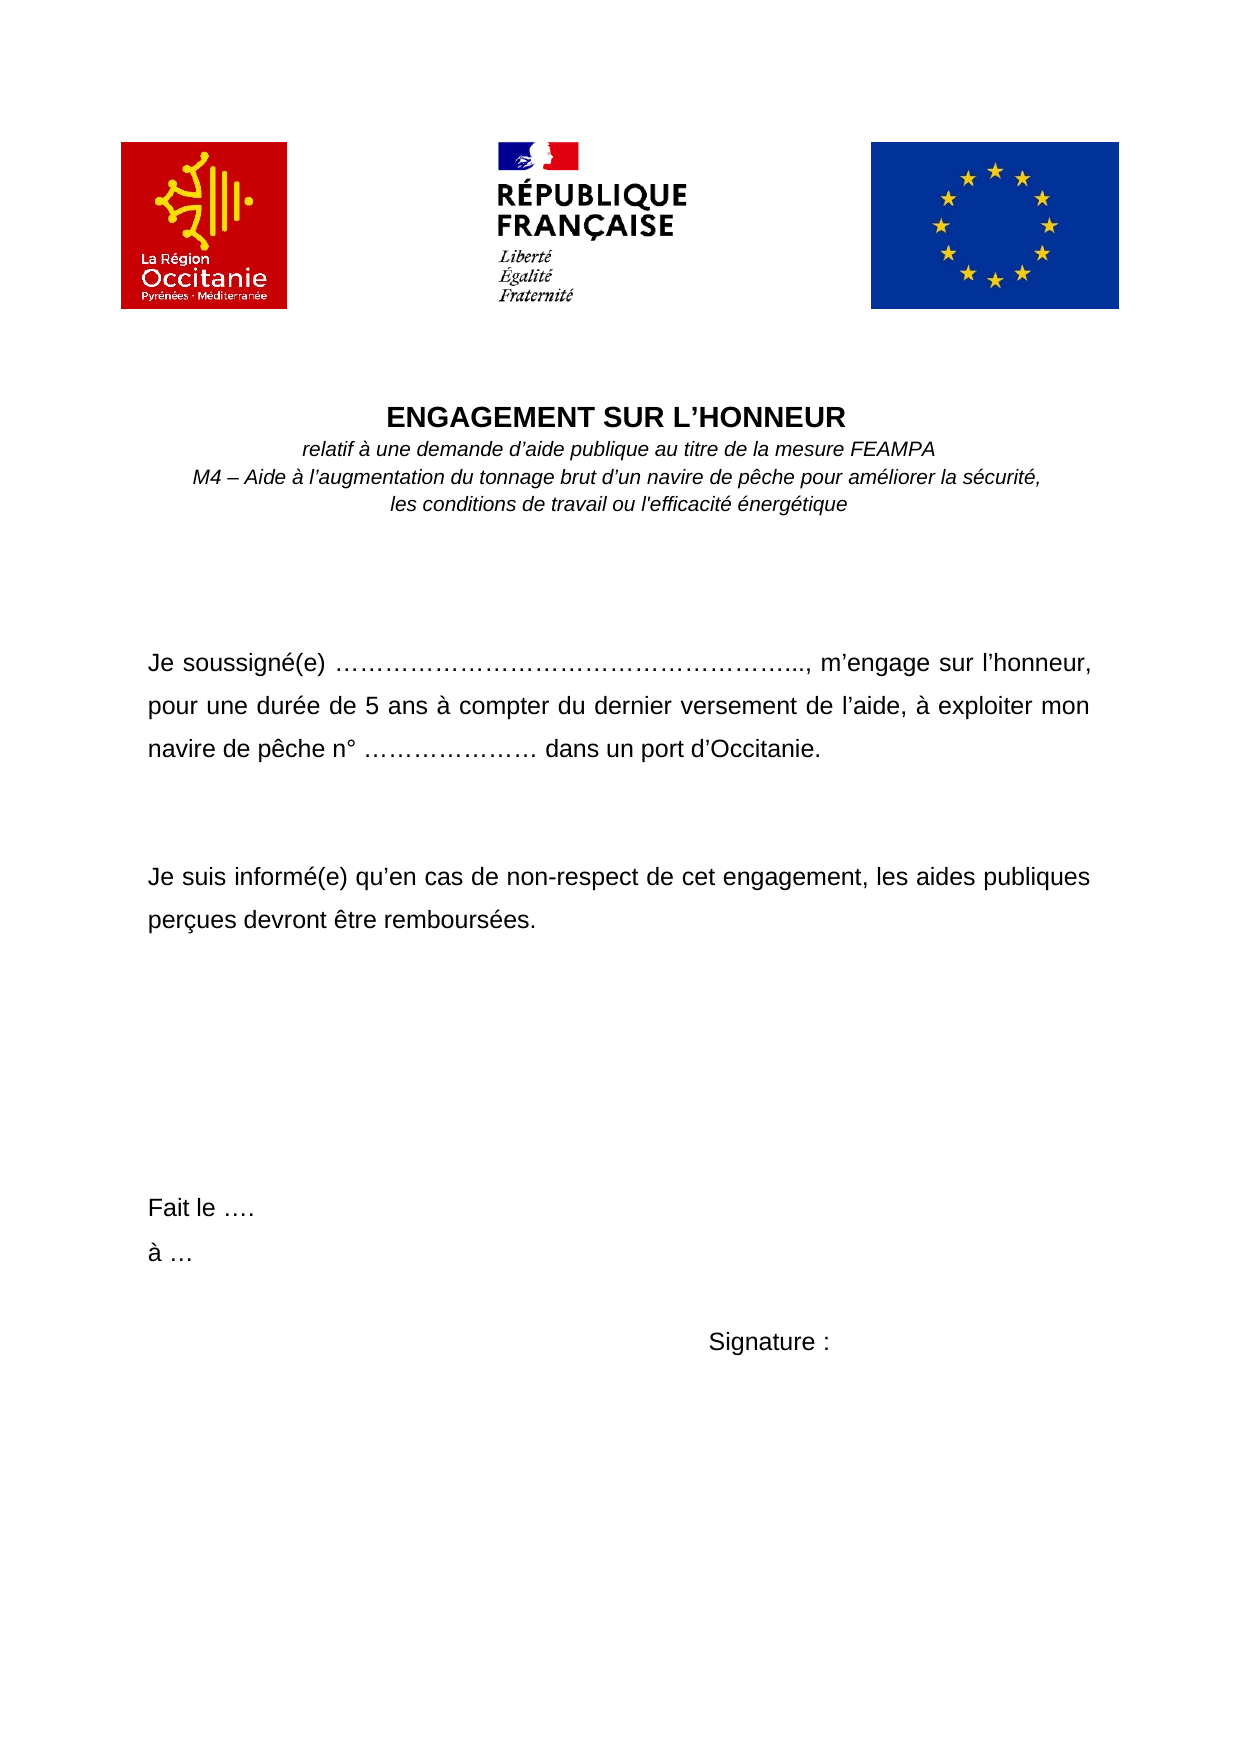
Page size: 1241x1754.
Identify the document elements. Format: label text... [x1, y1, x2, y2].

text à … [148, 1237, 1093, 1266]
text Fait le …. [148, 1193, 1093, 1222]
picture [871, 142, 1119, 309]
text Je soussigné(e) ………………………………………………..., m’engage sur l’honneur, pour une durée de 5 ans à compter du dernier versement de l’aide, à exploiter mon navire de pêche n° ………………… dans un port d’Occitanie. [148, 648, 1093, 763]
text Je suis informé(e) qu’en cas de non-respect de cet engagement, les aides publiques perçues devront être remboursées. [148, 862, 1093, 934]
text Signature : [148, 1327, 1093, 1356]
picture [469, 114, 715, 329]
picture [121, 142, 287, 309]
text ENGAGEMENT SUR L’HONNEUR relatif à une demande d’aide publique au titre de la mesure FEAMPA M4 – Aide à l’augmentation du tonnage brut d’un navire de pêche pour améliorer la sécurité, les conditions de travail ou l'efficacité énergétique [148, 400, 1093, 516]
